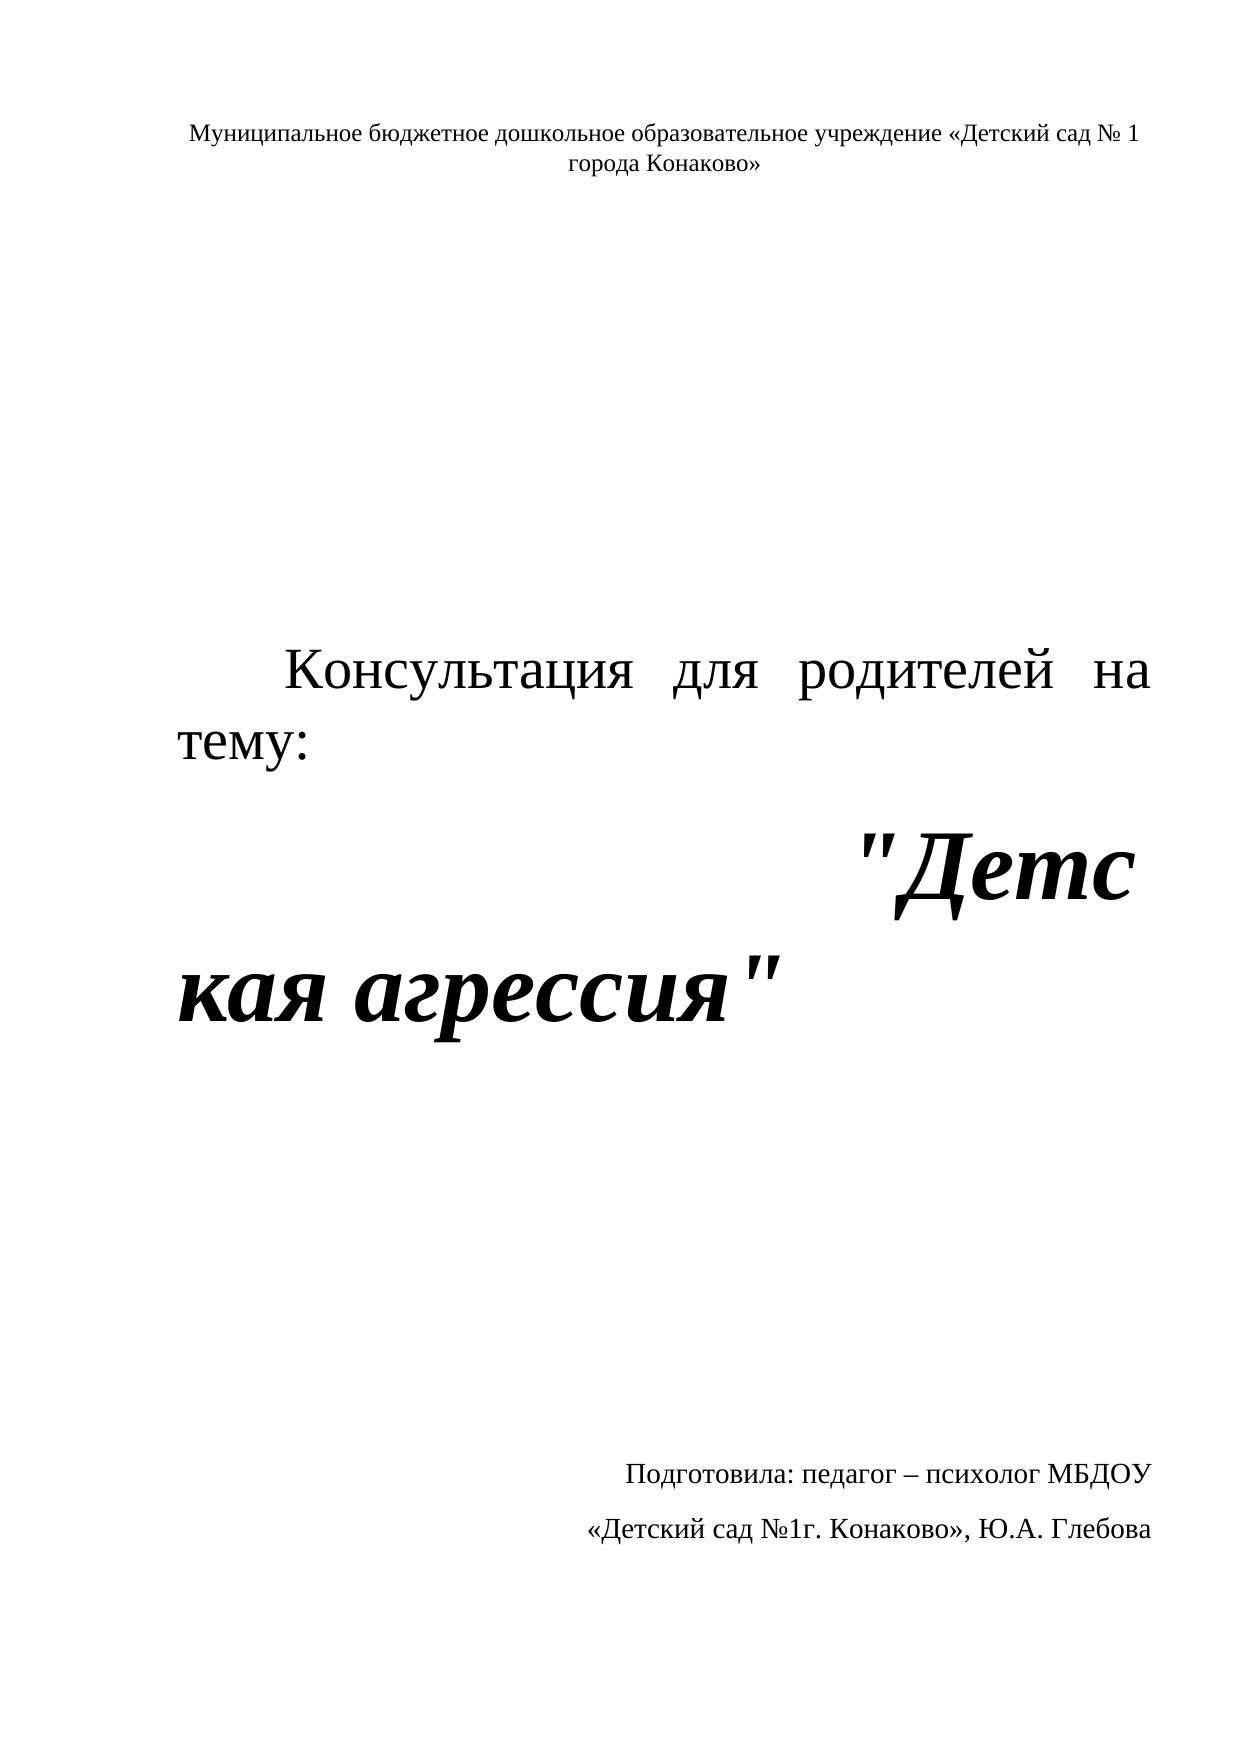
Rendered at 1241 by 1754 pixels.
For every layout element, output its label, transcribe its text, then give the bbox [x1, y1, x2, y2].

text Консультация для родителей на тему: [176, 634, 1152, 772]
text Муниципальное бюджетное дошкольное образовательное учреждение «Детский сад № 1 города Конаково» [177, 118, 1152, 177]
text Подготовила: педагог – психолог МБДОУ [176, 1456, 1152, 1490]
text «Детский сад №1г. Конаково», Ю.А. Глебова [176, 1511, 1152, 1545]
text "Детская агрессия" [176, 806, 1152, 1043]
